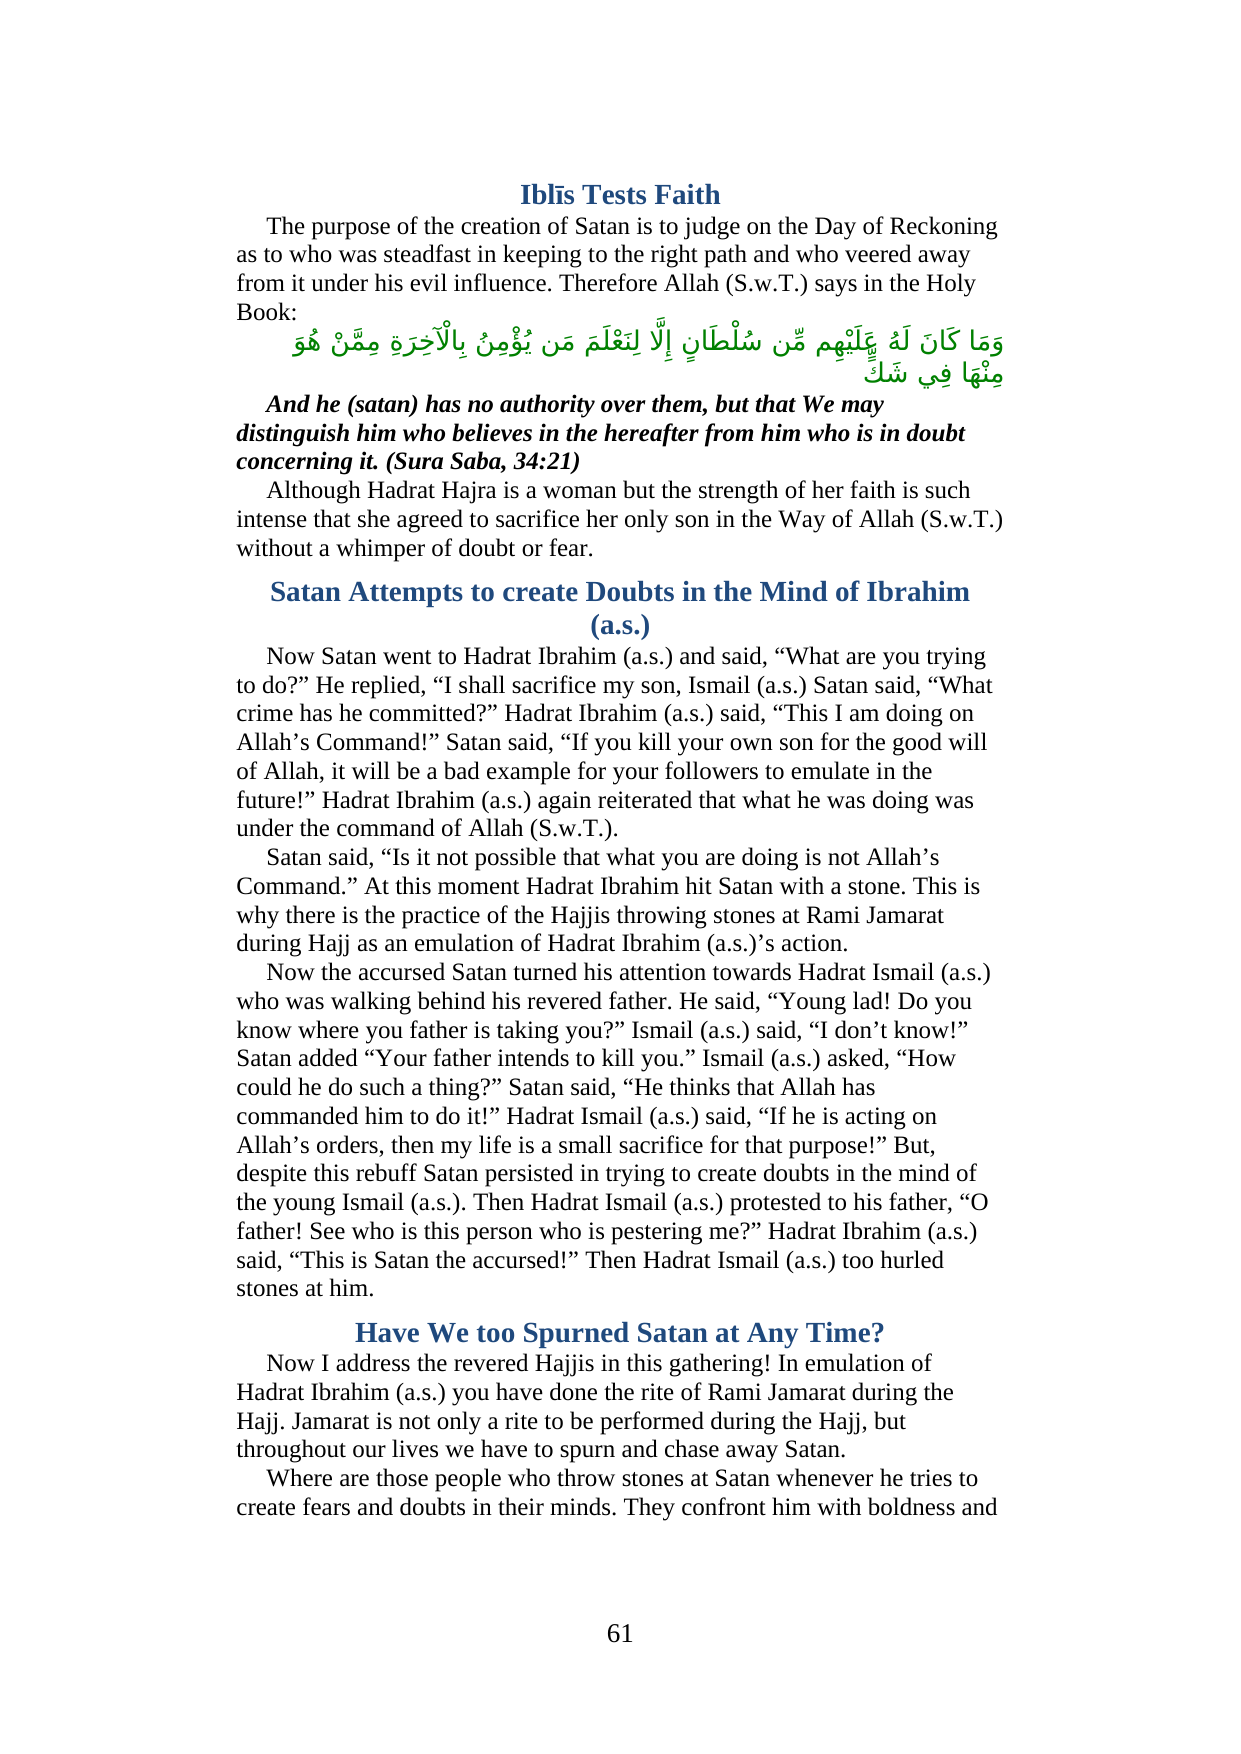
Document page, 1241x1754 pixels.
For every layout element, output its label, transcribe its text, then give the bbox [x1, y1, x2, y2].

text Now I address the revered Hajjis in this gathering! In emulation of Hadrat Ibrahim (a.s.) you have done the rite of Rami Jamarat during the Hajj. Jamarat is not only a rite to be performed during the Hajj, but throughout our lives we have to spurn and chase away Satan. [236, 1348, 1004, 1463]
subtitle Iblīs Tests Faith [236, 177, 1004, 211]
text Satan said, “Is it not possible that what you are doing is not Allah’s Command.” At this moment Hadrat Ibrahim hit Satan with a stone. This is why there is the practice of the Hajjis throwing stones at Rami Jamarat during Hajj as an emulation of Hadrat Ibrahim (a.s.)’s action. [236, 842, 1004, 957]
text وَمَا كَانَ لَهُ عَلَيْهِم مِّن سُلْطَانٍ إِلَّا لِنَعْلَمَ مَن يُؤْمِنُ بِالْآخِرَةِ مِمَّنْ هُوَ مِنْهَا فِي شَكٍّ [236, 326, 1004, 389]
text Although Hadrat Hajra is a woman but the strength of her faith is such intense that she agreed to sacrifice her only son in the Way of Allah (S.w.T.) without a whimper of doubt or fear. [236, 475, 1004, 561]
text Now Satan went to Hadrat Ibrahim (a.s.) and said, “What are you trying to do?” He replied, “I shall sacrifice my son, Ismail (a.s.) Satan said, “What crime has he committed?” Hadrat Ibrahim (a.s.) said, “This I am doing on Allah’s Command!” Satan said, “If you kill your own son for the good will of Allah, it will be a bad example for your followers to emulate in the future!” Hadrat Ibrahim (a.s.) again reiterated that what he was doing was under the command of Allah (S.w.T.). [236, 641, 1004, 842]
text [236, 1463, 1004, 1521]
text The purpose of the creation of Satan is to judge on the Day of Reckoning as to who was steadfast in keeping to the right path and who veered away from it under his evil influence. Therefore Allah (S.w.T.) says in the Holy Book: [236, 211, 1004, 326]
subtitle Satan Attempts to create Doubts in the Mind of Ibrahim (a.s.) [236, 574, 1004, 641]
text And he (satan) has no authority over them, but that We may distinguish him who believes in the hereafter from him who is in doubt concerning it. (Sura Saba, 34:21) [236, 389, 1004, 475]
text Now the accursed Satan turned his attention towards Hadrat Ismail (a.s.) who was walking behind his revered father. He said, “Young lad! Do you know where you father is taking you?” Ismail (a.s.) said, “I don’t know!” Satan added “Your father intends to kill you.” Ismail (a.s.) asked, “How could he do such a thing?” Satan said, “He thinks that Allah has commanded him to do it!” Hadrat Ismail (a.s.) said, “If he is acting on Allah’s orders, then my life is a small sacrifice for that purpose!” But, despite this rebuff Satan persisted in trying to create doubts in the mind of the young Ismail (a.s.). Then Hadrat Ismail (a.s.) protested to his father, “O father! See who is this person who is pestering me?” Hadrat Ibrahim (a.s.) said, “This is Satan the accursed!” Then Hadrat Ismail (a.s.) too hurled stones at him. [236, 957, 1004, 1302]
subtitle Have We too Spurned Satan at Any Time? [236, 1315, 1004, 1348]
